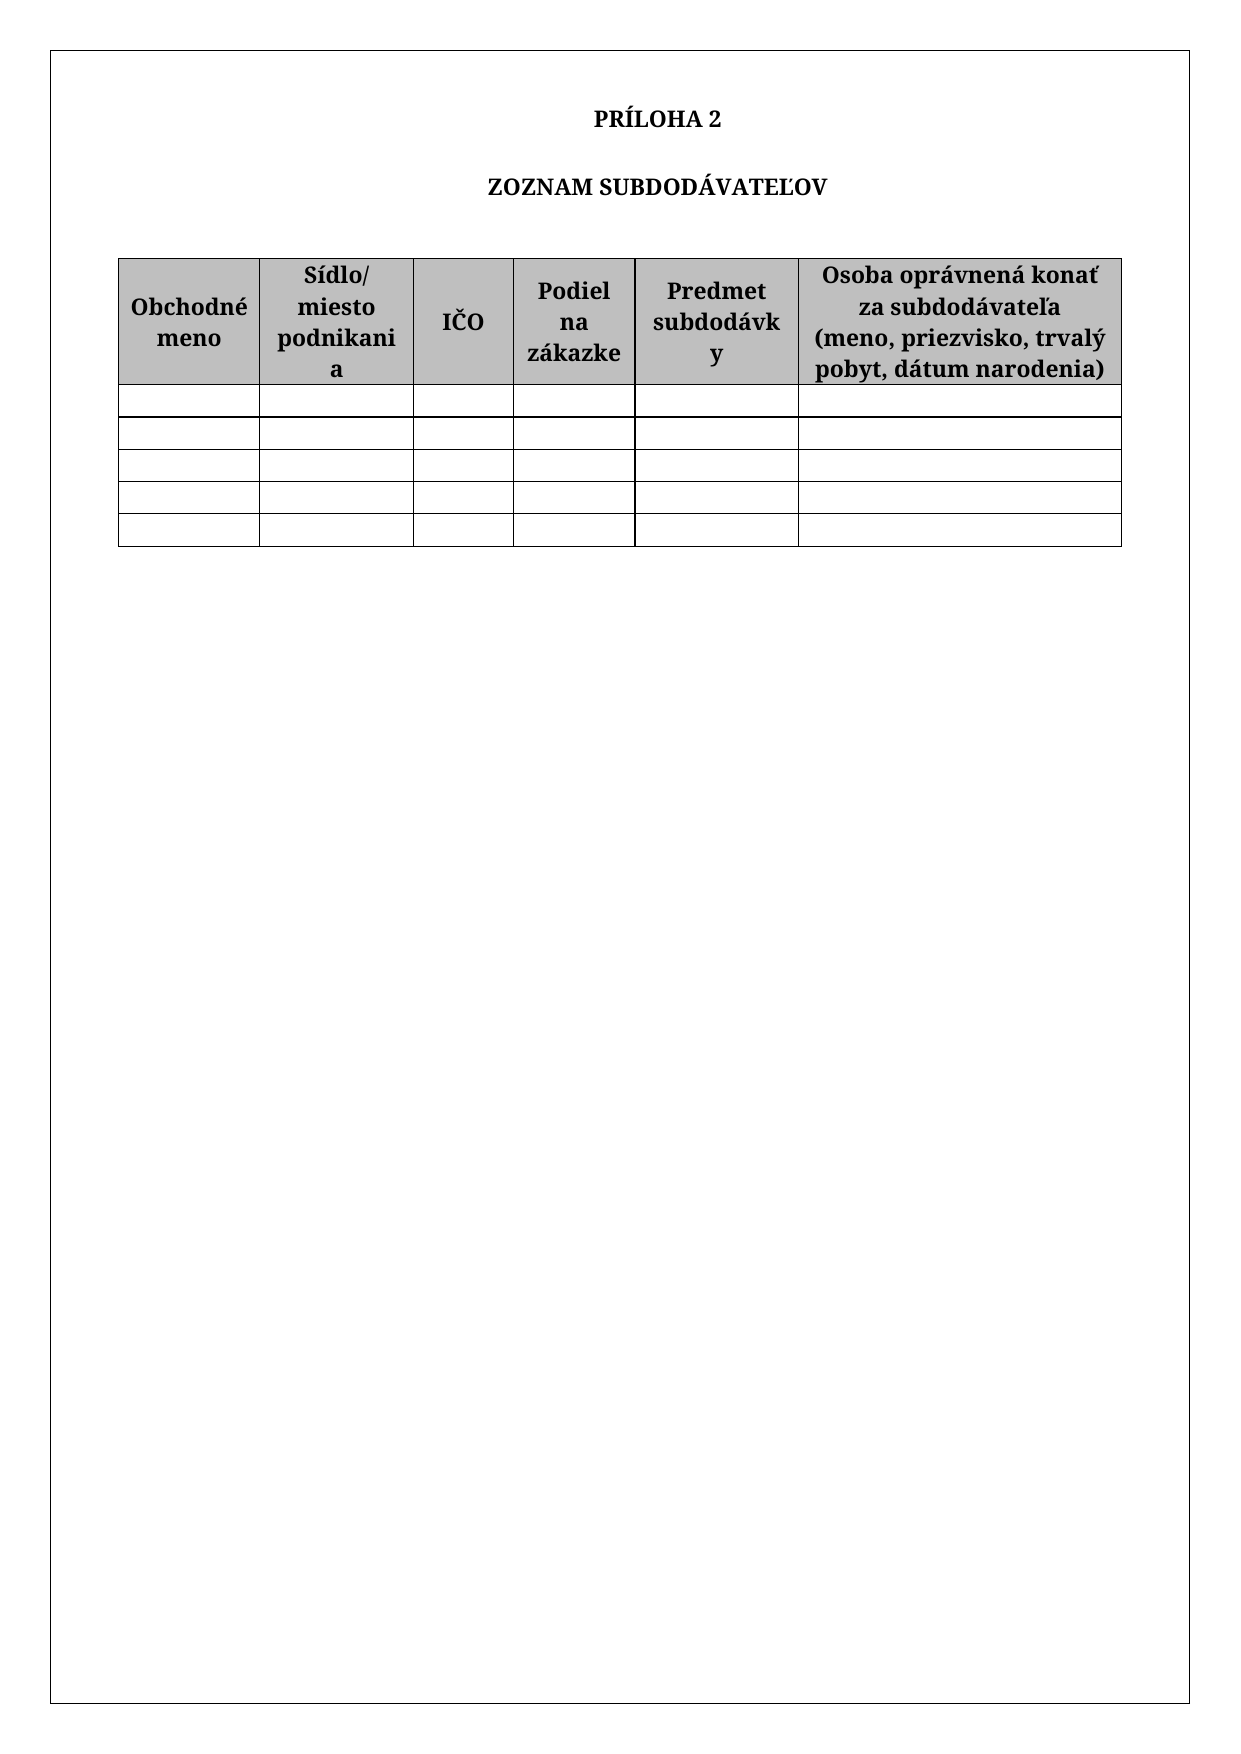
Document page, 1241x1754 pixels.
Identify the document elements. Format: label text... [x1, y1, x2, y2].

list ZOZNAM SUBDODÁVATEĽOV [193, 171, 1122, 202]
table_cell [799, 482, 1121, 513]
list PRÍLOHA 2 [193, 103, 1122, 134]
table_cell [119, 450, 259, 481]
table_cell [514, 514, 634, 546]
table_cell [636, 482, 798, 513]
table_cell [414, 514, 513, 546]
table_cell [514, 385, 634, 416]
table_cell [414, 385, 513, 416]
table_cell [119, 385, 259, 416]
table_cell [799, 385, 1121, 416]
table_cell [260, 418, 413, 449]
table_cell [414, 418, 513, 449]
table_cell [414, 450, 513, 481]
table_cell [636, 514, 798, 546]
table_cell [514, 418, 634, 449]
table_header Osoba oprávnená konať za subdodávateľa (meno, priezvisko, trvalý pobyt, dátum narodenia) [799, 259, 1121, 384]
table_header Podiel na zákazke [514, 259, 634, 384]
table_cell [799, 450, 1121, 481]
table_cell [260, 450, 413, 481]
table_cell [119, 514, 259, 546]
table_cell [514, 482, 634, 513]
table_cell [414, 482, 513, 513]
table_header Predmet subdodávky [636, 259, 798, 384]
table_cell [514, 450, 634, 481]
table_header Sídlo/miesto podnikania [260, 259, 413, 384]
table_cell [636, 418, 798, 449]
table_header IČO [414, 259, 513, 384]
table_cell [260, 385, 413, 416]
table_header Obchodné meno [119, 259, 259, 384]
table_cell [799, 514, 1121, 546]
table_cell [119, 482, 259, 513]
table_cell [636, 385, 798, 416]
table_cell [260, 482, 413, 513]
table_cell [260, 514, 413, 546]
table_cell [799, 418, 1121, 449]
table_cell [119, 418, 259, 449]
table_cell [636, 450, 798, 481]
